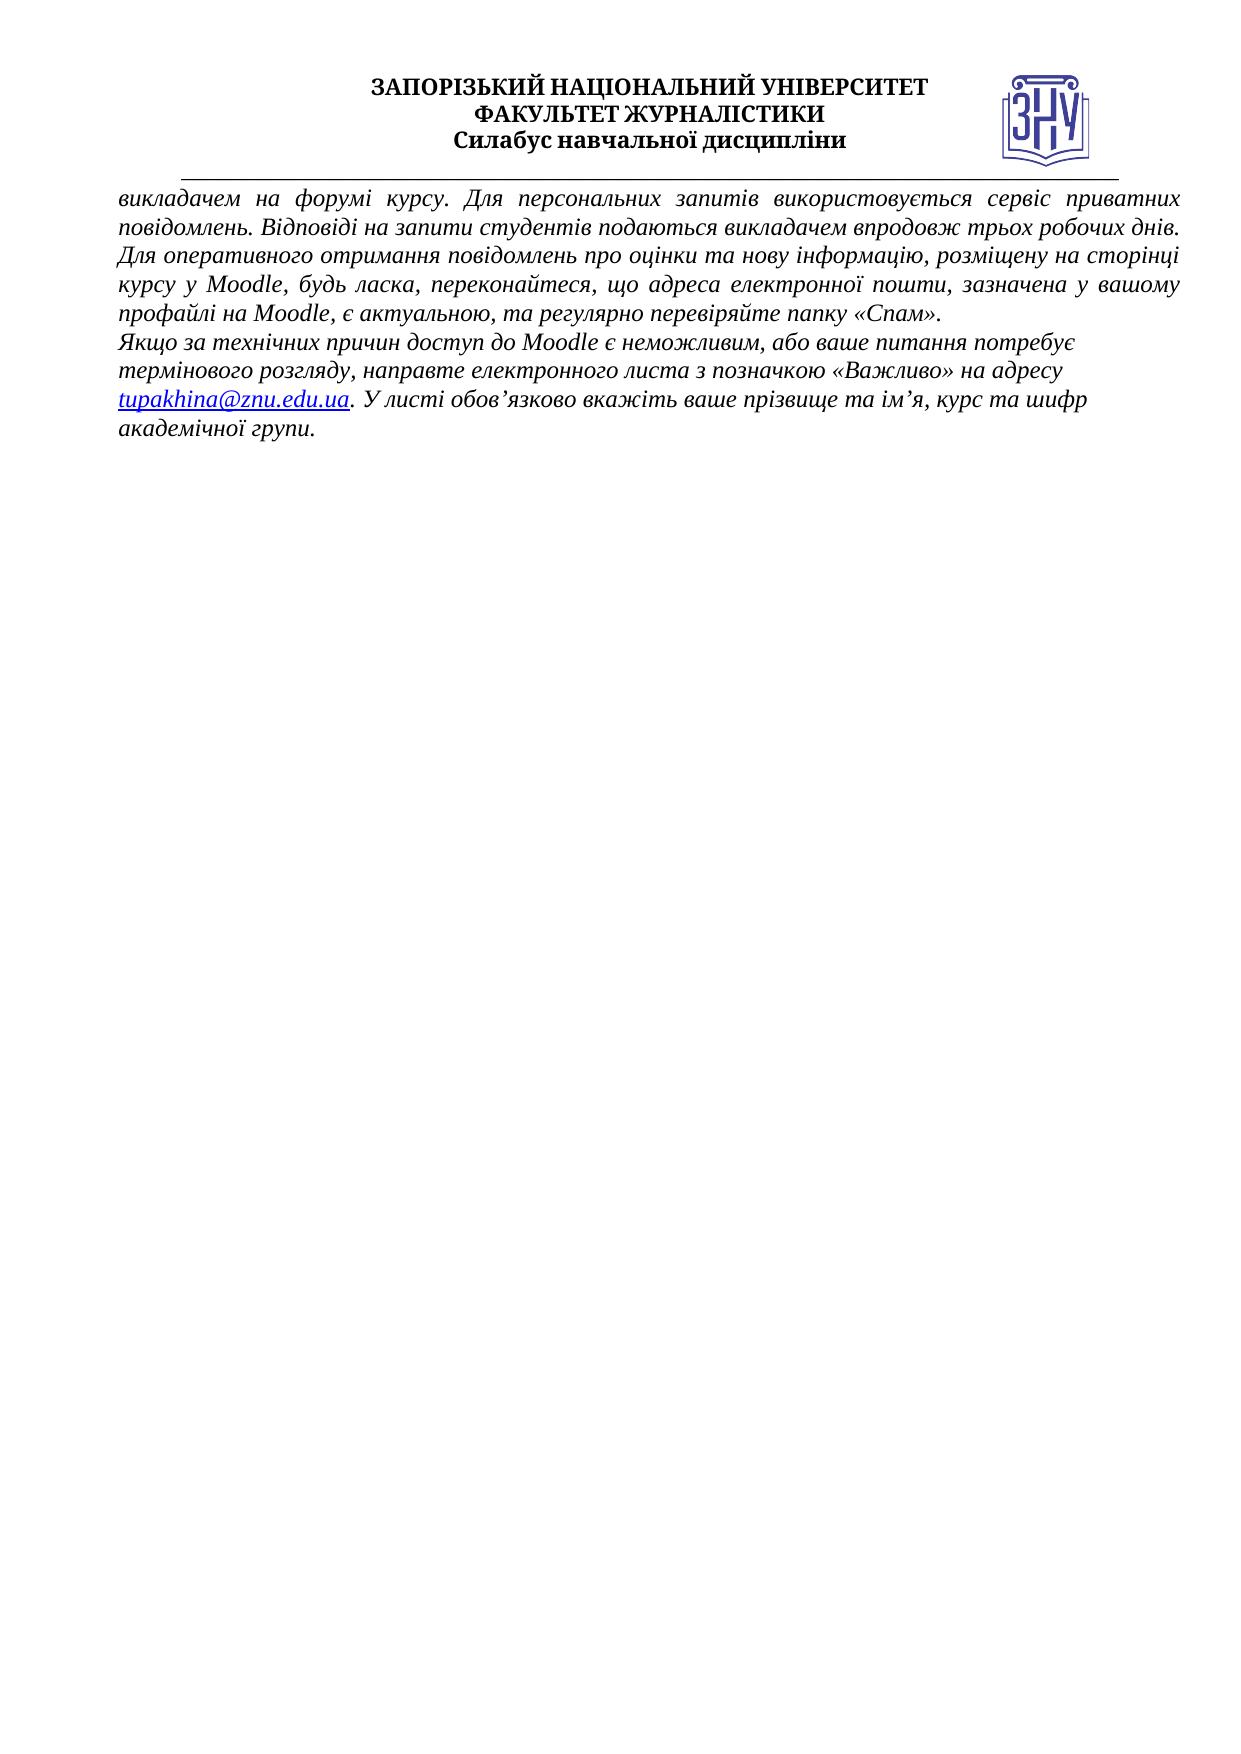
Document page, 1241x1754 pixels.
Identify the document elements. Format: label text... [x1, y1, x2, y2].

picture [1002, 75, 1090, 167]
text Якщо за технічних причин доступ до Moodle є неможливим, або ваше питання потребує термінового розгляду, направте електронного листа з позначкою «Важливо» на адресу tupakhina@znu.edu.ua. У листі обов’язково вкажіть ваше прізвище та ім’я, курс та шифр академічної групи. [118, 327, 1181, 442]
